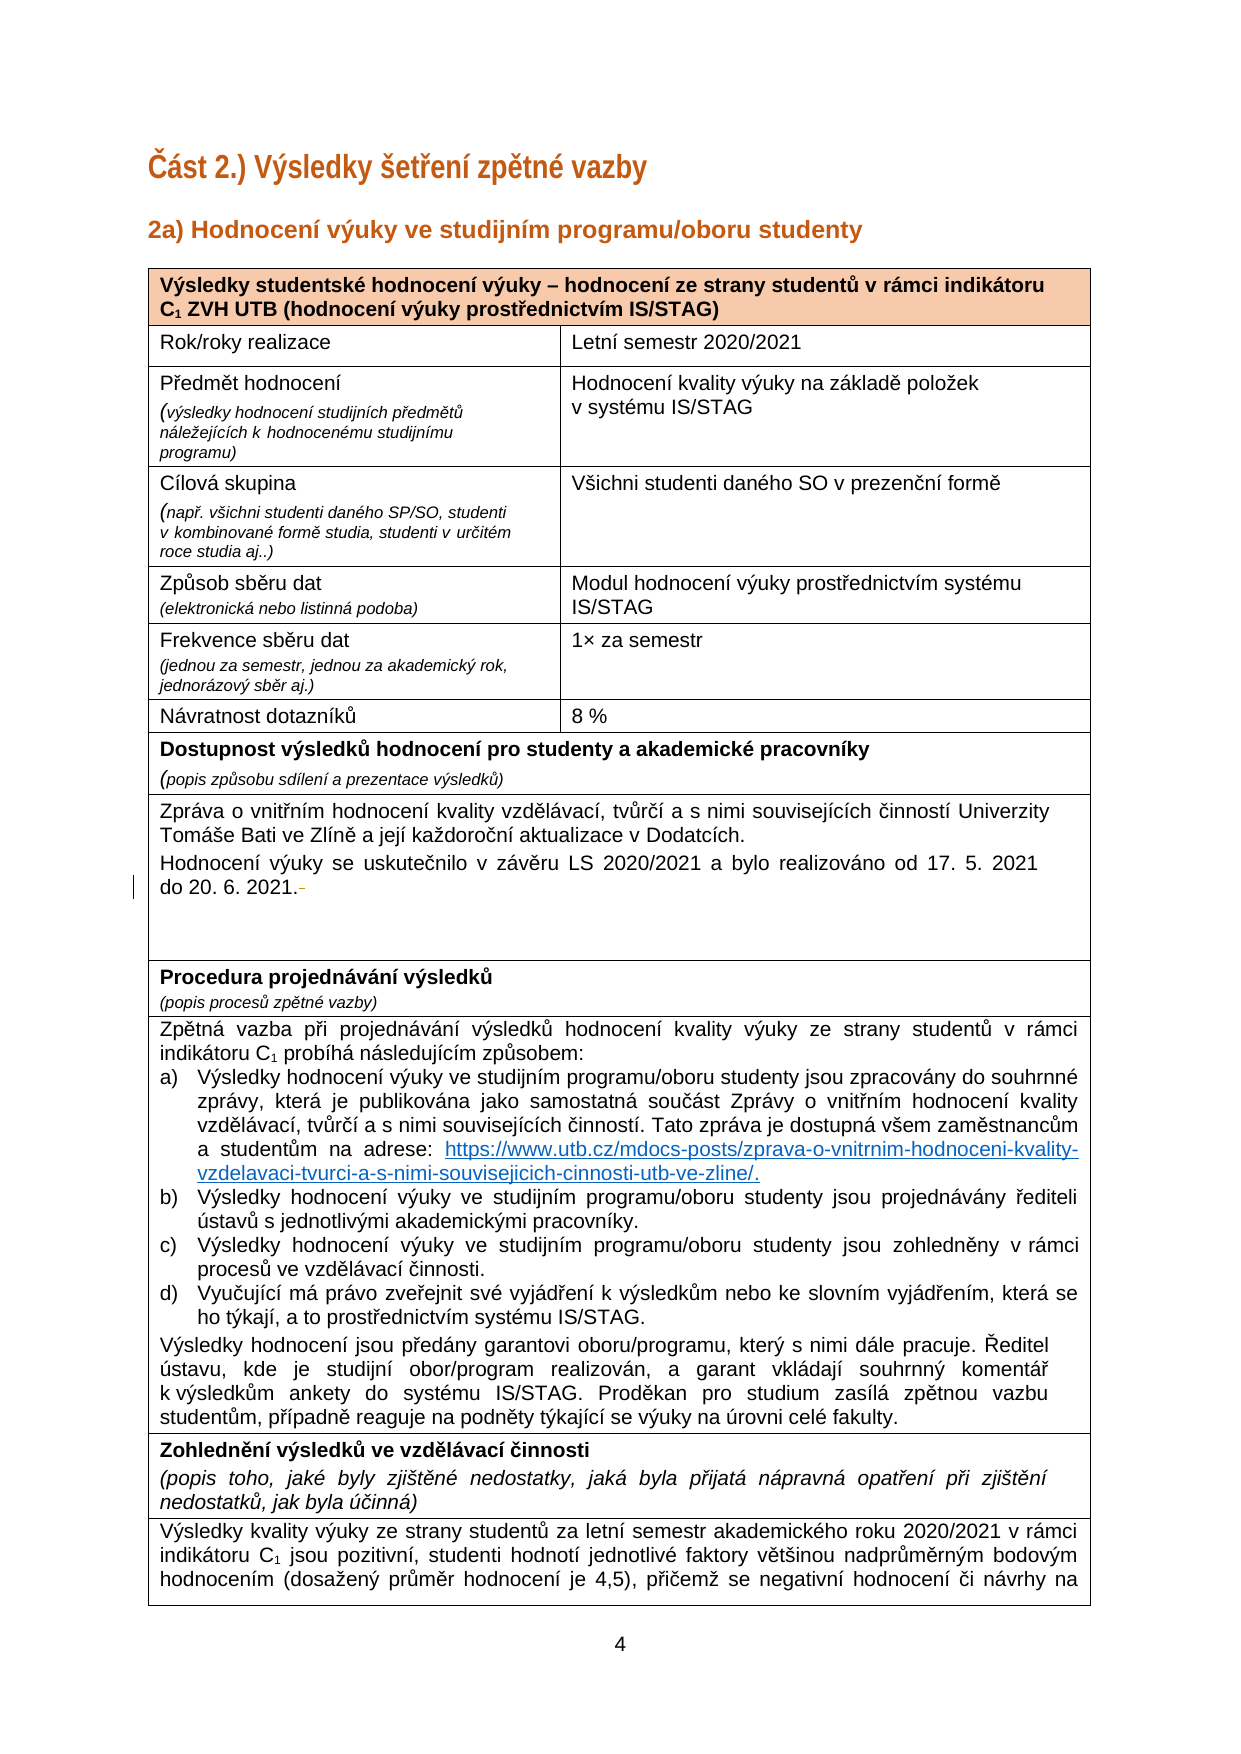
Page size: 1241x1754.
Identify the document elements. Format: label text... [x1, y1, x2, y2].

table_cell Zohlednění výsledků ve vzdělávací činnosti (popis toho, jaké byly zjištěné nedostatky, jaká byla přijatá nápravná opatření při zjištění nedostatků, jak byla účinná) [149, 1434, 1090, 1518]
text 2a) Hodnocení výuky ve studijním programu/oboru studenty [148, 215, 1045, 243]
table_cell Předmět hodnocení (výsledky hodnocení studijních předmětů náležejících k hodnocenému studijnímu programu) [149, 367, 560, 466]
table_cell 1× za semestr [561, 624, 1090, 699]
table_cell Dostupnost výsledků hodnocení pro studenty a akademické pracovníky (popis způsobu sdílení a prezentace výsledků) [149, 733, 1090, 793]
table_cell Rok/roky realizace [149, 326, 560, 366]
table_header Výsledky studentské hodnocení výuky – hodnocení ze strany studentů v rámci indikátoru C1 ZVH UTB (hodnocení výuky prostřednictvím IS/STAG) [149, 269, 1090, 325]
text Část 2.) Výsledky šetření zpětné vazby [148, 148, 1063, 186]
table_cell 8 % [561, 700, 1090, 732]
table_cell Návratnost dotazníků [149, 700, 560, 732]
table_cell Procedura projednávání výsledků (popis procesů zpětné vazby) [149, 961, 1090, 1016]
table_cell Způsob sběru dat (elektronická nebo listinná podoba) [149, 567, 560, 623]
table_cell Modul hodnocení výuky prostřednictvím systému IS/STAG [561, 567, 1090, 623]
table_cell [149, 1519, 1090, 1605]
table_cell Cílová skupina (např. všichni studenti daného SP/SO, studenti v kombinované formě studia, studenti v určitém roce studia aj..) [149, 467, 560, 566]
table_cell Frekvence sběru dat (jednou za semestr, jednou za akademický rok, jednorázový sběr aj.) [149, 624, 560, 699]
table_cell Všichni studenti daného SO v prezenční formě [561, 467, 1090, 566]
table_cell Hodnocení kvality výuky na základě položek v systému IS/STAG [561, 367, 1090, 466]
table_cell Letní semestr 2020/2021 [561, 326, 1090, 366]
table_cell Zpráva o vnitřním hodnocení kvality vzdělávací, tvůrčí a s nimi souvisejících činností Univerzity Tomáše Bati ve Zlíně a její každoroční aktualizace v Dodatcích. Hodnocení výuky se uskutečnilo v závěru LS 2020/2021 a bylo realizováno od 17. 5. 2021 do 20. 6. 2021. [149, 795, 1090, 959]
table_cell Zpětná vazba při projednávání výsledků hodnocení kvality výuky ze strany studentů v rámci indikátoru C1 probíhá následujícím způsobem: Výsledky hodnocení výuky ve studijním programu/oboru studenty jsou zpracovány do souhrnné zprávy, která je publikována jako samostatná součást Zprávy o vnitřním hodnocení kvality vzdělávací, tvůrčí a s nimi souvisejících činností. Tato zpráva je dostupná všem zaměstnancům a studentům na adrese: https://www.utb.cz/mdocs-posts/zprava-o-vnitrnim-hodnoceni-kvality-vzdelavaci-tvurci-a-s-nimi-souvisejicich-cinnosti-utb-ve-zline/. Výsledky hodnocení výuky ve studijním programu/oboru studenty jsou projednávány řediteli ústavů s jednotlivými akademickými pracovníky. Výsledky hodnocení výuky ve studijním programu/oboru studenty jsou zohledněny v rámci procesů ve vzdělávací činnosti. Vyučující má právo zveřejnit své vyjádření k výsledkům nebo ke slovním vyjádřením, která se ho týkají, a to prostřednictvím systému IS/STAG. Výsledky hodnocení jsou předány garantovi oboru/programu, který s nimi dále pracuje. Ředitel ústavu, kde je studijní obor/program realizován, a garant vkládají souhrnný komentář k výsledkům ankety do systému IS/STAG. Proděkan pro studium zasílá zpětnou vazbu studentům, případně reaguje na podněty týkající se výuky na úrovni celé fakulty. [149, 1017, 1090, 1433]
